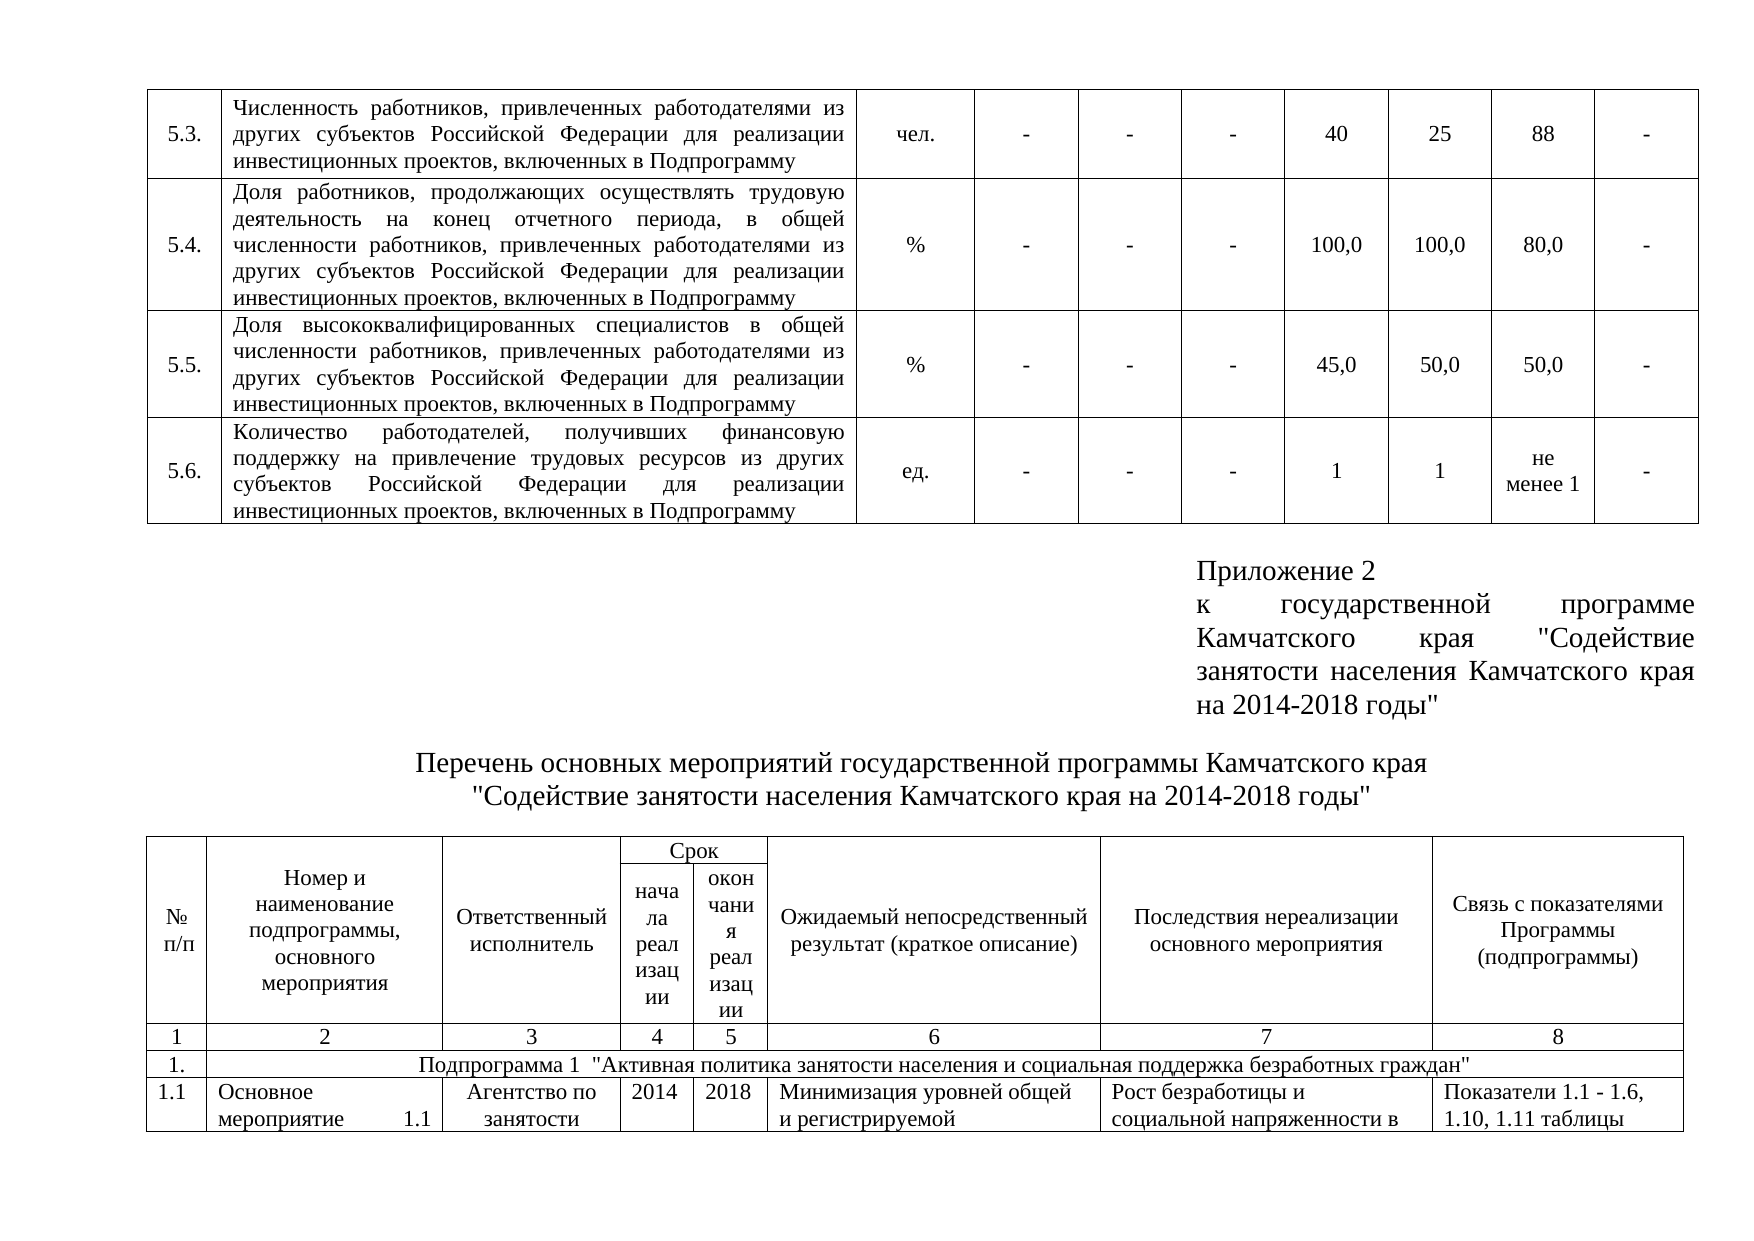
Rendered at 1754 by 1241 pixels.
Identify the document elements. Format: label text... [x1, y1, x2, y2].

table_header Ответственный исполнитель [443, 837, 620, 1022]
table_cell окончания реализации [694, 864, 767, 1022]
table_cell не менее 1 [1492, 418, 1594, 523]
table_cell - [1595, 179, 1698, 310]
table_cell % [857, 179, 974, 310]
table_cell - [1182, 179, 1284, 310]
table_cell 88 [1492, 90, 1594, 177]
table_cell 5.3. [148, 90, 221, 177]
table_cell 5.6. [148, 418, 221, 523]
table_cell - [975, 418, 1078, 523]
table_cell Численность работников, привлеченных работодателями из других субъектов Российской Федерации для реализации инвестиционных проектов, включенных в Подпрограмму [222, 90, 856, 177]
table_cell 5.4. [148, 179, 221, 310]
table_cell 1.1 [147, 1078, 206, 1131]
table_cell 50,0 [1389, 311, 1491, 417]
table_cell - [1595, 311, 1698, 417]
table_cell Доля высококвалифицированных специалистов в общей численности работников, привлеченных работодателями из других субъектов Российской Федерации для реализации инвестиционных проектов, включенных в Подпрограмму [222, 311, 856, 417]
table_cell 100,0 [1389, 179, 1491, 310]
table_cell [768, 1078, 1100, 1131]
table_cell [443, 1078, 620, 1131]
table_cell 6 [768, 1024, 1100, 1050]
table_header Последствия нереализации основного мероприятия [1101, 837, 1432, 1022]
table_cell - [975, 311, 1078, 417]
table_cell - [1595, 90, 1698, 177]
text Приложение 2 [1196, 553, 1695, 586]
table_cell - [1079, 418, 1181, 523]
table_cell 7 [1101, 1024, 1432, 1050]
table_cell чел. [857, 90, 974, 177]
table_cell 80,0 [1492, 179, 1594, 310]
table_cell Количество работодателей, получивших финансовую поддержку на привлечение трудовых ресурсов из других субъектов Российской Федерации для реализации инвестиционных проектов, включенных в Подпрограмму [222, 418, 856, 523]
table_cell 1 [1389, 418, 1491, 523]
text Перечень основных мероприятий государственной программы Камчатского края [148, 745, 1695, 778]
table_cell - [1182, 90, 1284, 177]
table_cell - [975, 179, 1078, 310]
table_cell 1 [1285, 418, 1388, 523]
table_cell 40 [1285, 90, 1388, 177]
table_cell 4 [621, 1024, 693, 1050]
table_header № п/п [147, 837, 206, 1022]
table_header Связь с показателями Программы (подпрограммы) [1433, 837, 1683, 1022]
table_header Ожидаемый непосредственный результат (краткое описание) [768, 837, 1100, 1022]
table_cell - [1079, 311, 1181, 417]
table_cell 2 [207, 1024, 442, 1050]
table_cell 2014 [621, 1078, 693, 1131]
table_cell 5.5. [148, 311, 221, 417]
table_cell начала реализации [621, 864, 693, 1022]
table_cell 45,0 [1285, 311, 1388, 417]
table_cell 1 [147, 1024, 206, 1050]
table_cell - [975, 90, 1078, 177]
table_cell 8 [1433, 1024, 1683, 1050]
table_cell % [857, 311, 974, 417]
table_cell Подпрограмма 1 "Активная политика занятости населения и социальная поддержка безработных граждан" [207, 1051, 1683, 1077]
text к государственной программе Камчатского края "Содействие занятости населения Камчатского края на 2014-2018 годы" [1196, 586, 1695, 721]
text "Содействие занятости населения Камчатского края на 2014-2018 годы" [148, 778, 1695, 812]
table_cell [1433, 1078, 1683, 1131]
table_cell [207, 1078, 442, 1131]
table_cell - [1079, 179, 1181, 310]
table_cell 1. [147, 1051, 206, 1077]
table_cell 2018 [694, 1078, 767, 1131]
table_cell Доля работников, продолжающих осуществлять трудовую деятельность на конец отчетного периода, в общей численности работников, привлеченных работодателями из других субъектов Российской Федерации для реализации инвестиционных проектов, включенных в Подпрограмму [222, 179, 856, 310]
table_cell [1101, 1078, 1432, 1131]
table_cell 25 [1389, 90, 1491, 177]
table_cell - [1182, 311, 1284, 417]
table_header Номер и наименование подпрограммы, основного мероприятия [207, 837, 442, 1022]
table_header Срок [621, 837, 767, 863]
table_cell - [1595, 418, 1698, 523]
table_cell 3 [443, 1024, 620, 1050]
table_cell ед. [857, 418, 974, 523]
table_cell - [1182, 418, 1284, 523]
table_cell - [1079, 90, 1181, 177]
table_cell 5 [694, 1024, 767, 1050]
table_cell 50,0 [1492, 311, 1594, 417]
table_cell 100,0 [1285, 179, 1388, 310]
